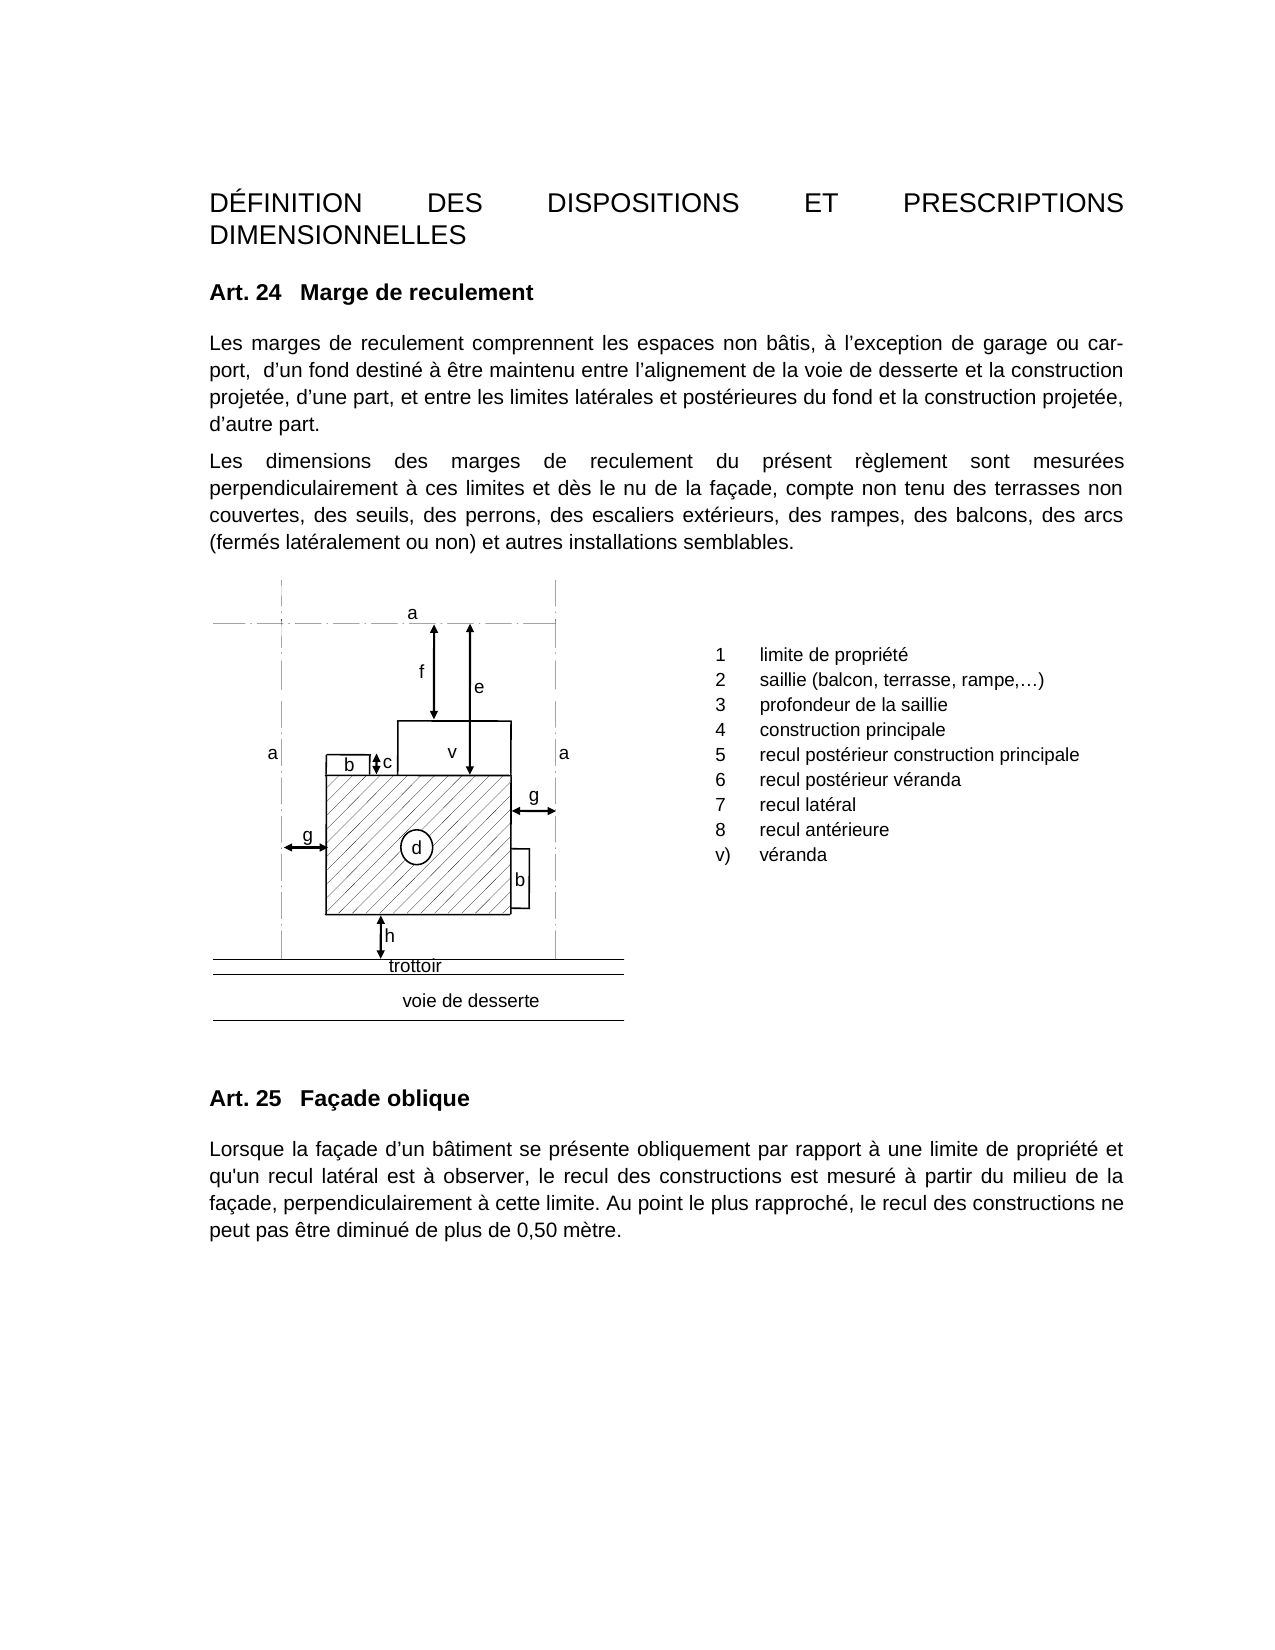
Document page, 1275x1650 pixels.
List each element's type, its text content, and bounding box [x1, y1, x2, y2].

subtitle Art. 24 Marge de reculement [209, 279, 1125, 306]
text Les dimensions des marges de reculement du présent règlement sont mesurées perpendiculairement à ces limites et dès le nu de la façade, compte non tenu des terrasses non couvertes, des seuils, des perrons, des escaliers extérieurs, des rampes, des balcons, des arcs (fermés latéralement ou non) et autres installations semblables. [209, 449, 1125, 554]
text Les marges de reculement comprennent les espaces non bâtis, à l’exception de garage ou car-port, d’un fond destiné à être maintenu entre l’alignement de la voie de desserte et la construction projetée, d’une part, et entre les limites latérales et postérieures du fond et la construction projetée, d’autre part. [209, 331, 1125, 435]
title Définition des dispositions et prescriptions dimensionnelles [209, 187, 1125, 250]
text Lorsque la façade d’un bâtiment se présente obliquement par rapport à une limite de propriété et qu'un recul latéral est à observer, le recul des constructions est mesuré à partir du milieu de la façade, perpendiculairement à cette limite. Au point le plus rapproché, le recul des constructions ne peut pas être diminué de plus de 0,50 mètre. [209, 1137, 1125, 1242]
subtitle Art. 25 Façade oblique [209, 1085, 1125, 1112]
